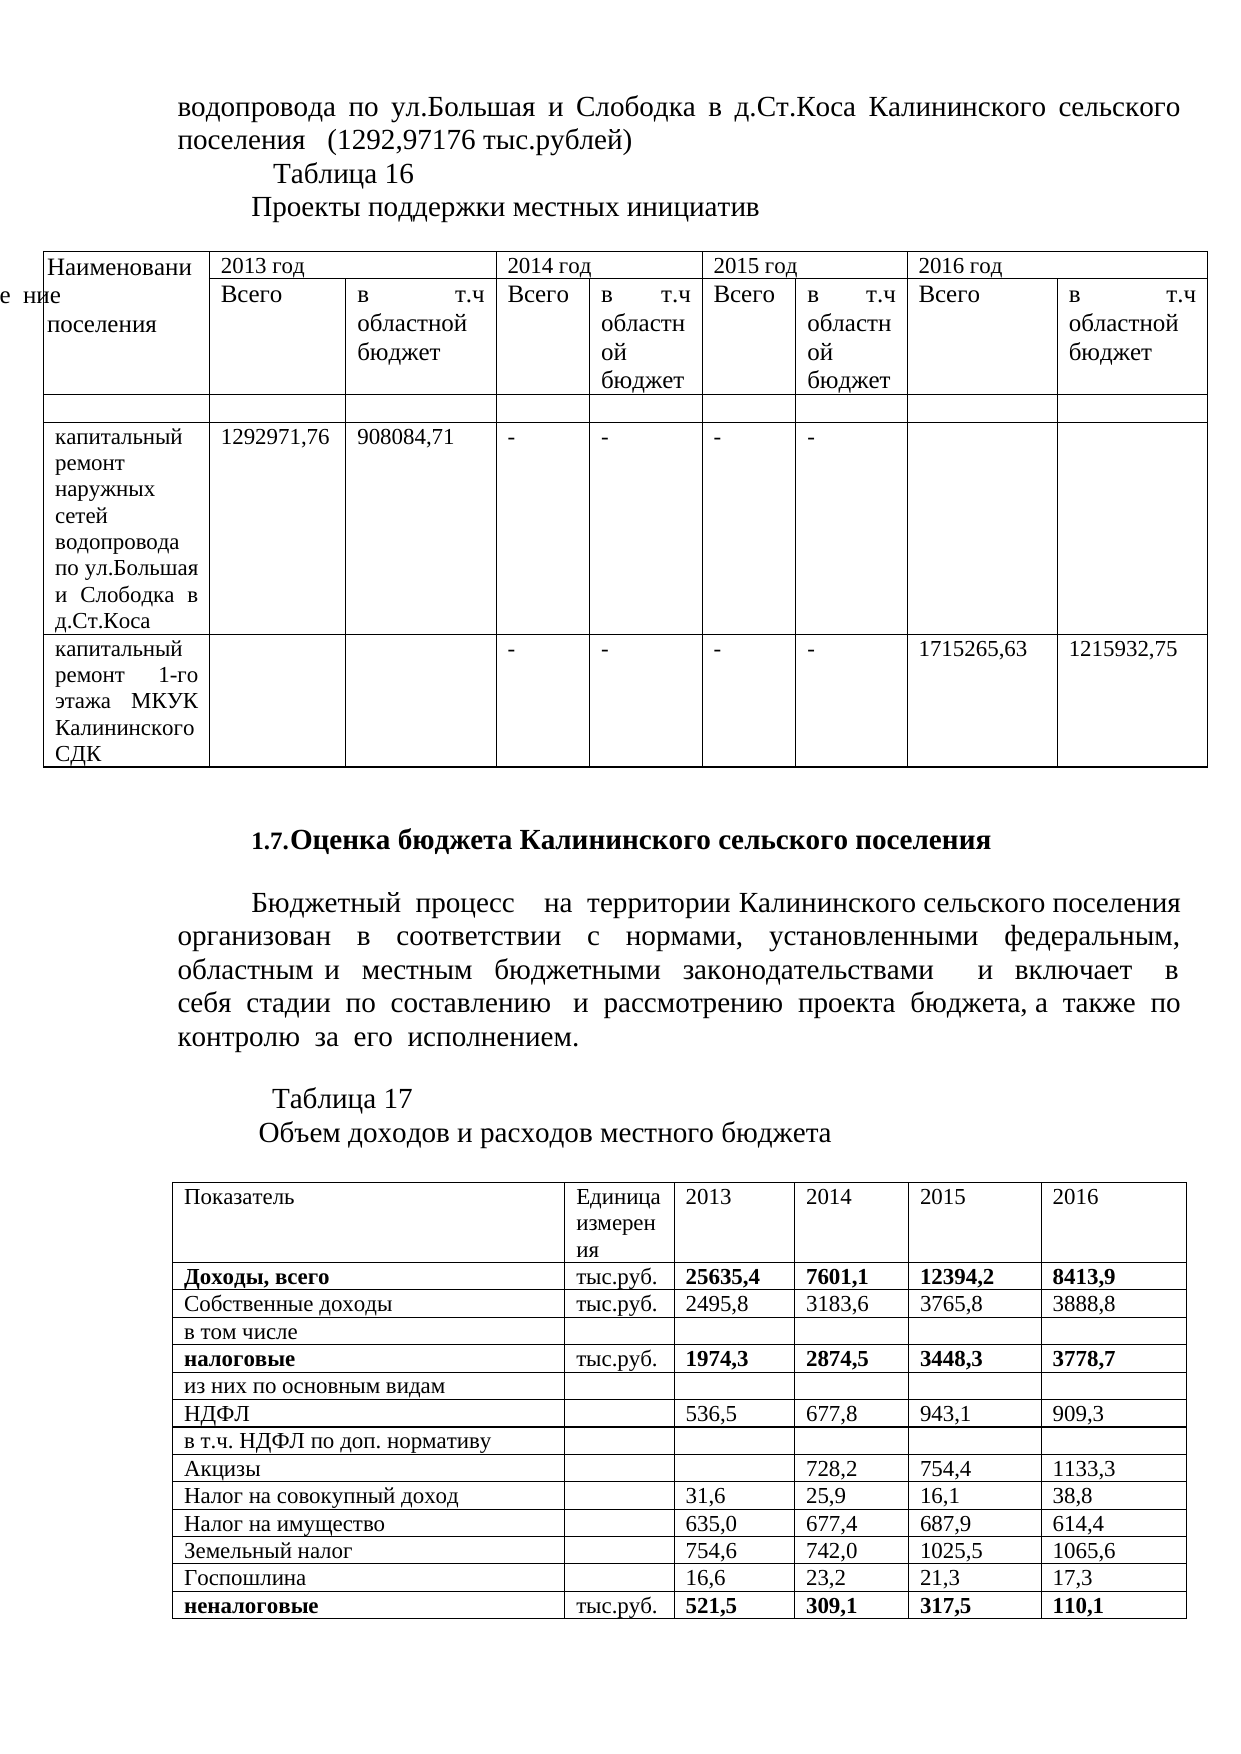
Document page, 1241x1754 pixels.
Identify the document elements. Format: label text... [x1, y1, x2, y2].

table_header Наименование ние поселения [44, 252, 209, 394]
table_cell - [590, 635, 702, 766]
table_cell - [703, 635, 795, 766]
table_cell тыс.руб. [565, 1263, 674, 1289]
table_header 2015 год [703, 252, 907, 278]
table_cell [909, 1318, 1041, 1344]
table_header Показатель [173, 1183, 564, 1262]
table_cell 3765,8 [909, 1290, 1041, 1317]
table_cell Доходы, всего [173, 1263, 564, 1289]
table_cell [675, 1318, 794, 1344]
table_cell в т.ч областной бюджет [346, 279, 496, 394]
table_cell [1042, 1428, 1186, 1454]
table_cell Всего [703, 279, 795, 394]
table_cell Всего [497, 279, 589, 394]
table_cell [795, 1373, 908, 1399]
table_cell 742,0 [795, 1537, 908, 1563]
table_cell 3448,3 [909, 1345, 1041, 1372]
table_cell Всего [210, 279, 345, 394]
table_cell [1058, 395, 1207, 422]
table_cell 12394,2 [909, 1263, 1041, 1289]
table_cell - [703, 423, 795, 633]
table_cell [346, 635, 496, 766]
table_cell 728,2 [795, 1455, 908, 1481]
table_cell [565, 1564, 674, 1591]
table_cell - [497, 423, 589, 633]
table_cell 110,1 [1042, 1592, 1186, 1618]
table_cell 909,3 [1042, 1400, 1186, 1426]
table_cell Госпошлина [173, 1564, 564, 1591]
table_cell Собственные доходы [173, 1290, 564, 1317]
table_cell 31,6 [675, 1482, 794, 1508]
table_cell 1715265,63 [908, 635, 1057, 766]
table_cell 38,8 [1042, 1482, 1186, 1508]
table_cell 536,5 [675, 1400, 794, 1426]
table_cell 309,1 [795, 1592, 908, 1618]
table_cell 677,4 [795, 1510, 908, 1536]
table_cell 25635,4 [675, 1263, 794, 1289]
table_cell [675, 1428, 794, 1454]
table_header 2015 [909, 1183, 1041, 1262]
table_cell 7601,1 [795, 1263, 908, 1289]
table_cell [908, 423, 1057, 633]
table_cell - [497, 635, 589, 766]
table_cell капитальный ремонт наружных сетей водопровода по ул.Большая и Слободка в д.Ст.Коса [44, 423, 209, 633]
table_cell [675, 1455, 794, 1481]
table_cell Налог на имущество [173, 1510, 564, 1536]
table_cell 1025,5 [909, 1537, 1041, 1563]
table_cell [565, 1428, 674, 1454]
table_cell Всего [908, 279, 1057, 394]
text Объем доходов и расходов местного бюджета [177, 1115, 1181, 1148]
table_cell [565, 1400, 674, 1426]
table_cell капитальный ремонт 1-го этажа МКУК Калининского СДК [44, 635, 209, 766]
table_cell [909, 1428, 1041, 1454]
table_header Единица измерения [565, 1183, 674, 1262]
table_cell 754,4 [909, 1455, 1041, 1481]
table_cell [795, 1428, 908, 1454]
table_cell - [590, 423, 702, 633]
table_cell в т.ч областной бюджет [796, 279, 907, 394]
table_cell тыс.руб. [565, 1345, 674, 1372]
table_cell Земельный налог [173, 1537, 564, 1563]
table_cell 521,5 [675, 1592, 794, 1618]
table_header 2013 год [210, 252, 496, 278]
table_cell 2874,5 [795, 1345, 908, 1372]
table_cell 23,2 [795, 1564, 908, 1591]
table_cell [565, 1537, 674, 1563]
table_cell 8413,9 [1042, 1263, 1186, 1289]
table_cell - [796, 423, 907, 633]
table_cell [346, 395, 496, 422]
table_cell 3888,8 [1042, 1290, 1186, 1317]
table_cell из них по основным видам [173, 1373, 564, 1399]
table_cell 21,3 [909, 1564, 1041, 1591]
table_cell [565, 1510, 674, 1536]
table_cell 16,6 [675, 1564, 794, 1591]
table_cell 17,3 [1042, 1564, 1186, 1591]
table_header 2016 год [908, 252, 1207, 278]
table_cell [565, 1373, 674, 1399]
table_cell 1133,3 [1042, 1455, 1186, 1481]
table_cell 16,1 [909, 1482, 1041, 1508]
list Оценка бюджета Калининского сельского поселения [177, 822, 1181, 856]
table_header 2016 [1042, 1183, 1186, 1262]
table_cell 1974,3 [675, 1345, 794, 1372]
table_cell [1042, 1318, 1186, 1344]
text Таблица 16 [177, 156, 1181, 189]
table_cell 3183,6 [795, 1290, 908, 1317]
table_cell - [796, 635, 907, 766]
table_cell в т.ч областной бюджет [1058, 279, 1207, 394]
table_cell [1058, 423, 1207, 633]
table_cell тыс.руб. [565, 1290, 674, 1317]
table_cell Акцизы [173, 1455, 564, 1481]
table_cell тыс.руб. [565, 1592, 674, 1618]
table_cell 3778,7 [1042, 1345, 1186, 1372]
table_cell [210, 635, 345, 766]
table_cell неналоговые [173, 1592, 564, 1618]
table_cell [796, 395, 907, 422]
text Таблица 17 [177, 1081, 1181, 1115]
table_cell [795, 1318, 908, 1344]
table_cell [675, 1373, 794, 1399]
table_cell НДФЛ [173, 1400, 564, 1426]
table_cell 908084,71 [346, 423, 496, 633]
table_cell [565, 1455, 674, 1481]
table_cell [590, 395, 702, 422]
table_cell [908, 395, 1057, 422]
table_cell [909, 1373, 1041, 1399]
table_cell 943,1 [909, 1400, 1041, 1426]
table_cell 1292971,76 [210, 423, 345, 633]
table_header 2014 год [497, 252, 702, 278]
table_cell Налог на совокупный доход [173, 1482, 564, 1508]
table_cell 754,6 [675, 1537, 794, 1563]
table_cell [497, 395, 589, 422]
table_cell в том числе [173, 1318, 564, 1344]
table_cell 317,5 [909, 1592, 1041, 1618]
table_cell в т.ч. НДФЛ по доп. нормативу [173, 1428, 564, 1454]
table_cell 2495,8 [675, 1290, 794, 1317]
table_cell 635,0 [675, 1510, 794, 1536]
table_cell 677,8 [795, 1400, 908, 1426]
table_cell 614,4 [1042, 1510, 1186, 1536]
table_cell [703, 395, 795, 422]
table_cell [44, 395, 209, 422]
table_cell [1042, 1373, 1186, 1399]
table_cell [565, 1318, 674, 1344]
text Бюджетный процесс на территории Калининского сельского поселения организован в соответствии с нормами, установленными федеральным, областным и местным бюджетными законодательствами и включает в себя стадии по составлению и рассмотрению проекта бюджета, а также по контролю за его исполнением. [177, 885, 1181, 1052]
table_cell [565, 1482, 674, 1508]
table_cell налоговые [173, 1345, 564, 1372]
table_cell 1215932,75 [1058, 635, 1207, 766]
table_cell 1065,6 [1042, 1537, 1186, 1563]
table_cell 25,9 [795, 1482, 908, 1508]
table_cell [210, 395, 345, 422]
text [177, 89, 1181, 156]
text Проекты поддержки местных инициатив [177, 189, 1181, 223]
table_cell 687,9 [909, 1510, 1041, 1536]
table_header 2013 [675, 1183, 794, 1262]
table_cell в т.ч областной бюджет [590, 279, 702, 394]
table_header 2014 [795, 1183, 908, 1262]
